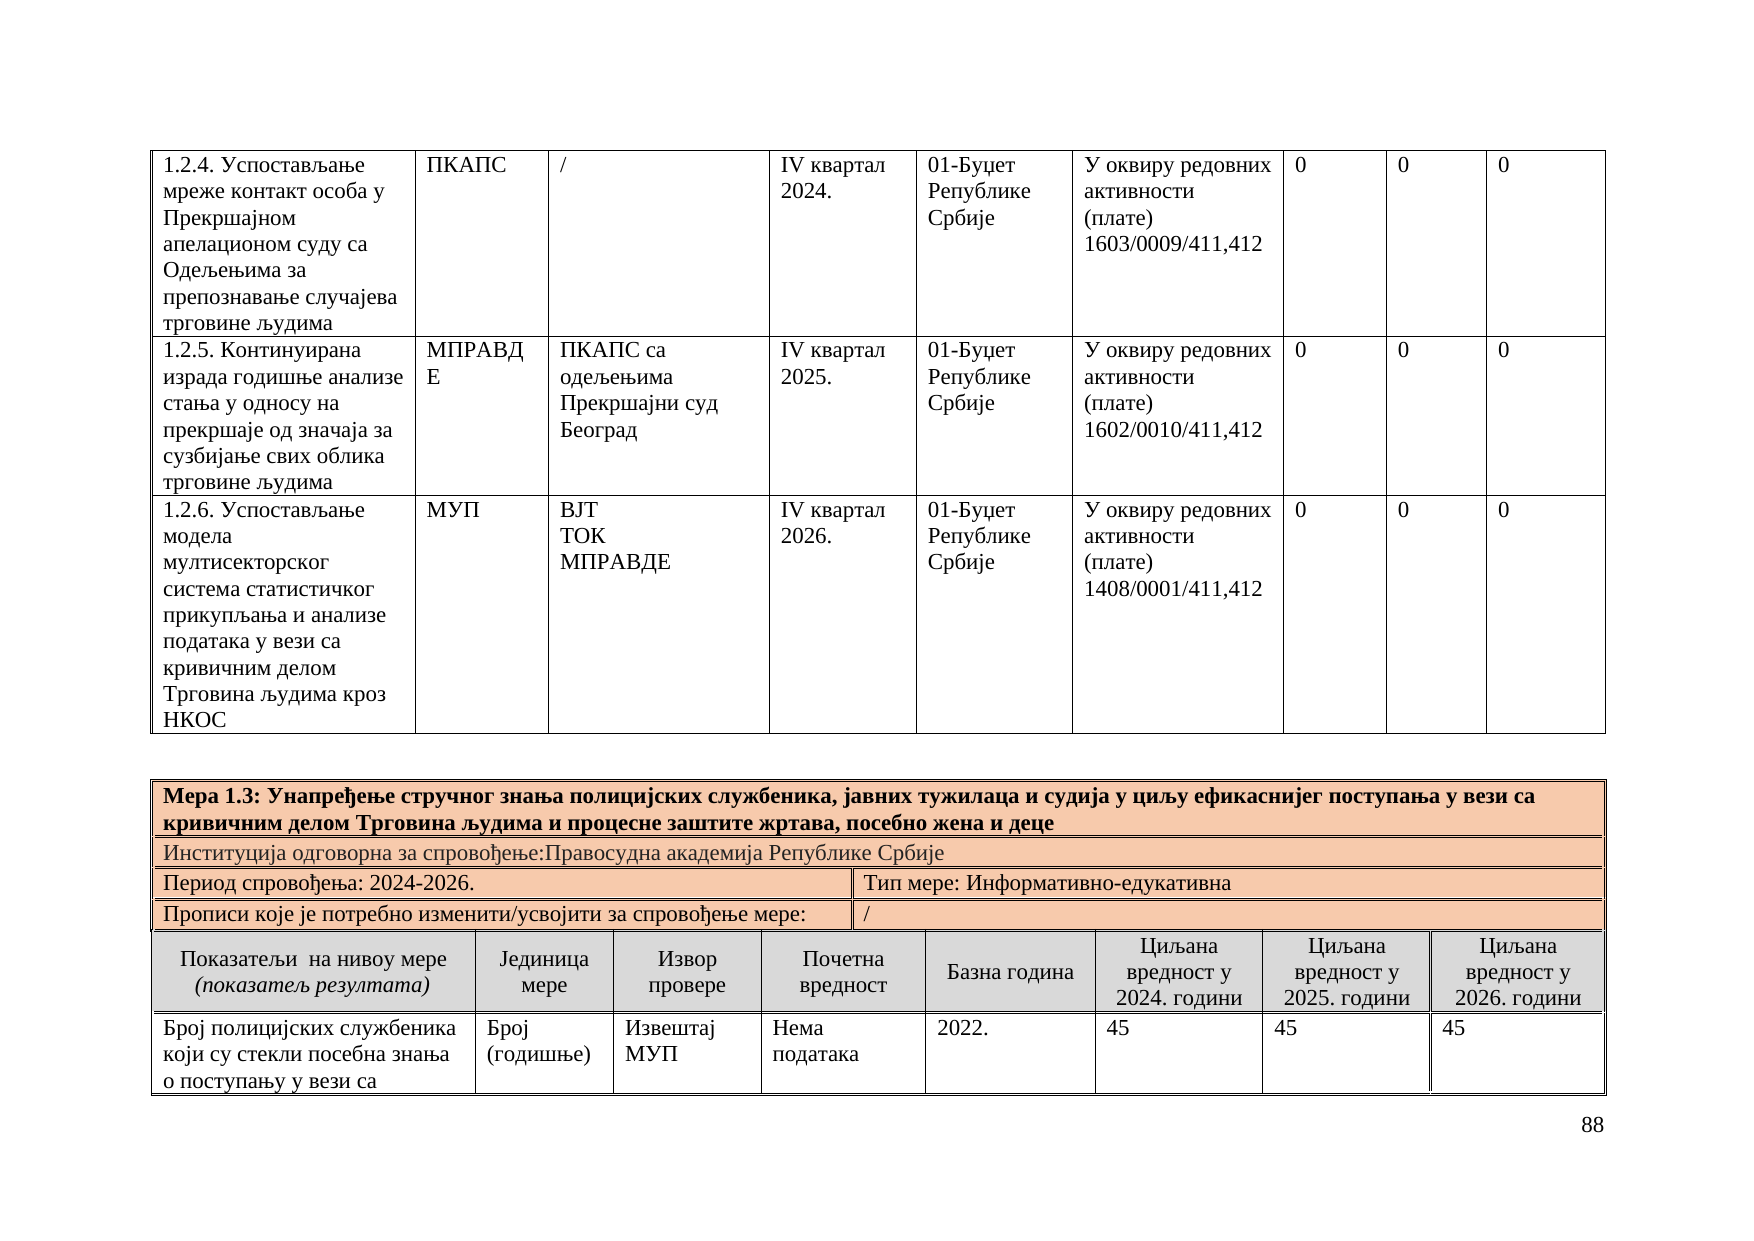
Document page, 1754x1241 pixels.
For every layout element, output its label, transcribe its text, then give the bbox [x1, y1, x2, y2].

table_cell 01-Буџет Републике Србије [917, 496, 1072, 733]
table_cell 45 [1263, 1011, 1431, 1093]
table_cell IV квартал 2025. [770, 337, 916, 495]
table_cell Циљaна вредност у 2024. години [1096, 932, 1262, 1011]
table_cell У оквиру редовних активности (плате) 1602/0010/411,412 [1073, 337, 1283, 495]
table_cell Период спровођења: 2024-2026. [152, 866, 852, 897]
table_cell У оквиру редовних активности (плате) 1603/0009/411,412 [1073, 151, 1283, 336]
table_cell Извештај МУП [614, 1014, 761, 1093]
table_cell Број (годишње) [476, 1014, 613, 1093]
table_cell Извор провере [614, 932, 761, 1011]
table_cell 45 [1096, 1014, 1262, 1093]
table_cell Тип мере: Информативно-едукативна [852, 866, 1606, 897]
table_cell МУП [416, 496, 548, 733]
table_cell 0 [1487, 496, 1605, 733]
table_cell У оквиру редовних активности (плате) 1408/0001/411,412 [1073, 496, 1283, 733]
table_cell IV квартал 2024. [770, 151, 916, 336]
table_cell Број полицијских службеника који су стекли посебна знања о поступању у вези са кривичним делом Трговина људима [152, 1011, 475, 1093]
table_cell ПКАПС са одељењима Прекршајни суд Београд [549, 337, 769, 495]
table_cell Институција одговорна за спровођење:Правосудна академија Републике Србије [152, 835, 1606, 866]
table_cell ПКАПС [416, 151, 548, 336]
table_cell Јединица мере [476, 932, 613, 1011]
table_cell 0 [1387, 151, 1486, 336]
table_cell 01-Буџет Републике Србије [917, 337, 1072, 495]
table_cell 0 [1387, 496, 1486, 733]
table_cell IV квартал 2026. [770, 496, 916, 733]
table_cell 0 [1387, 337, 1486, 495]
table_cell 0 [1487, 151, 1605, 336]
table_header Мера 1.3: Унапређење стручног знања полицијских службеника, јавних тужилаца и судија у циљу ефикаснијег поступања у вези са кривичним делом Трговина људима и процесне заштите жртава, посебно жена и деце [153, 782, 1604, 835]
table_cell 45 [1431, 1011, 1604, 1093]
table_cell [917, 151, 1072, 336]
table_cell 0 [1487, 337, 1605, 495]
table_cell 1.2.6. Успостављање модела мултисекторског система статистичког прикупљања и анализе података у вези са кривичним делом Трговина људима кроз НКОС [153, 496, 415, 733]
table_cell Прописи које је потребно изменити/усвојити за спровођење мере: [153, 898, 851, 929]
table_cell 1.2.5. Континуирана израда годишње анализе стања у односу на прекршаје од значаја за сузбијање свих облика трговине људима [153, 337, 415, 495]
table_cell ВЈТ ТОК МПРАВДЕ [549, 496, 769, 733]
table_cell 0 [1284, 337, 1386, 495]
table_cell 2022. [926, 1014, 1095, 1093]
table_cell Циљaна вредност у 2025. години [1263, 932, 1429, 1011]
table_cell / [854, 898, 1604, 929]
table_cell 1.2.4. Успостављање мреже контакт особа у Прекршајном апелационом суду са Одељењима за препознавање случајева трговине људима [153, 151, 415, 336]
table_cell Нема података [762, 1014, 925, 1093]
table_cell 0 [1284, 151, 1386, 336]
table_cell Показатељи на нивоу мере (показатељ резултата) [152, 929, 475, 1011]
table_cell 0 [1284, 496, 1386, 733]
table_cell / [549, 151, 769, 336]
table_cell Почетна вредност [762, 932, 925, 1011]
table_cell МПРАВДЕ [416, 337, 548, 495]
table_cell Циљaна вредност у 2026. години [1432, 929, 1604, 1011]
table_cell Базна година [926, 932, 1095, 1011]
